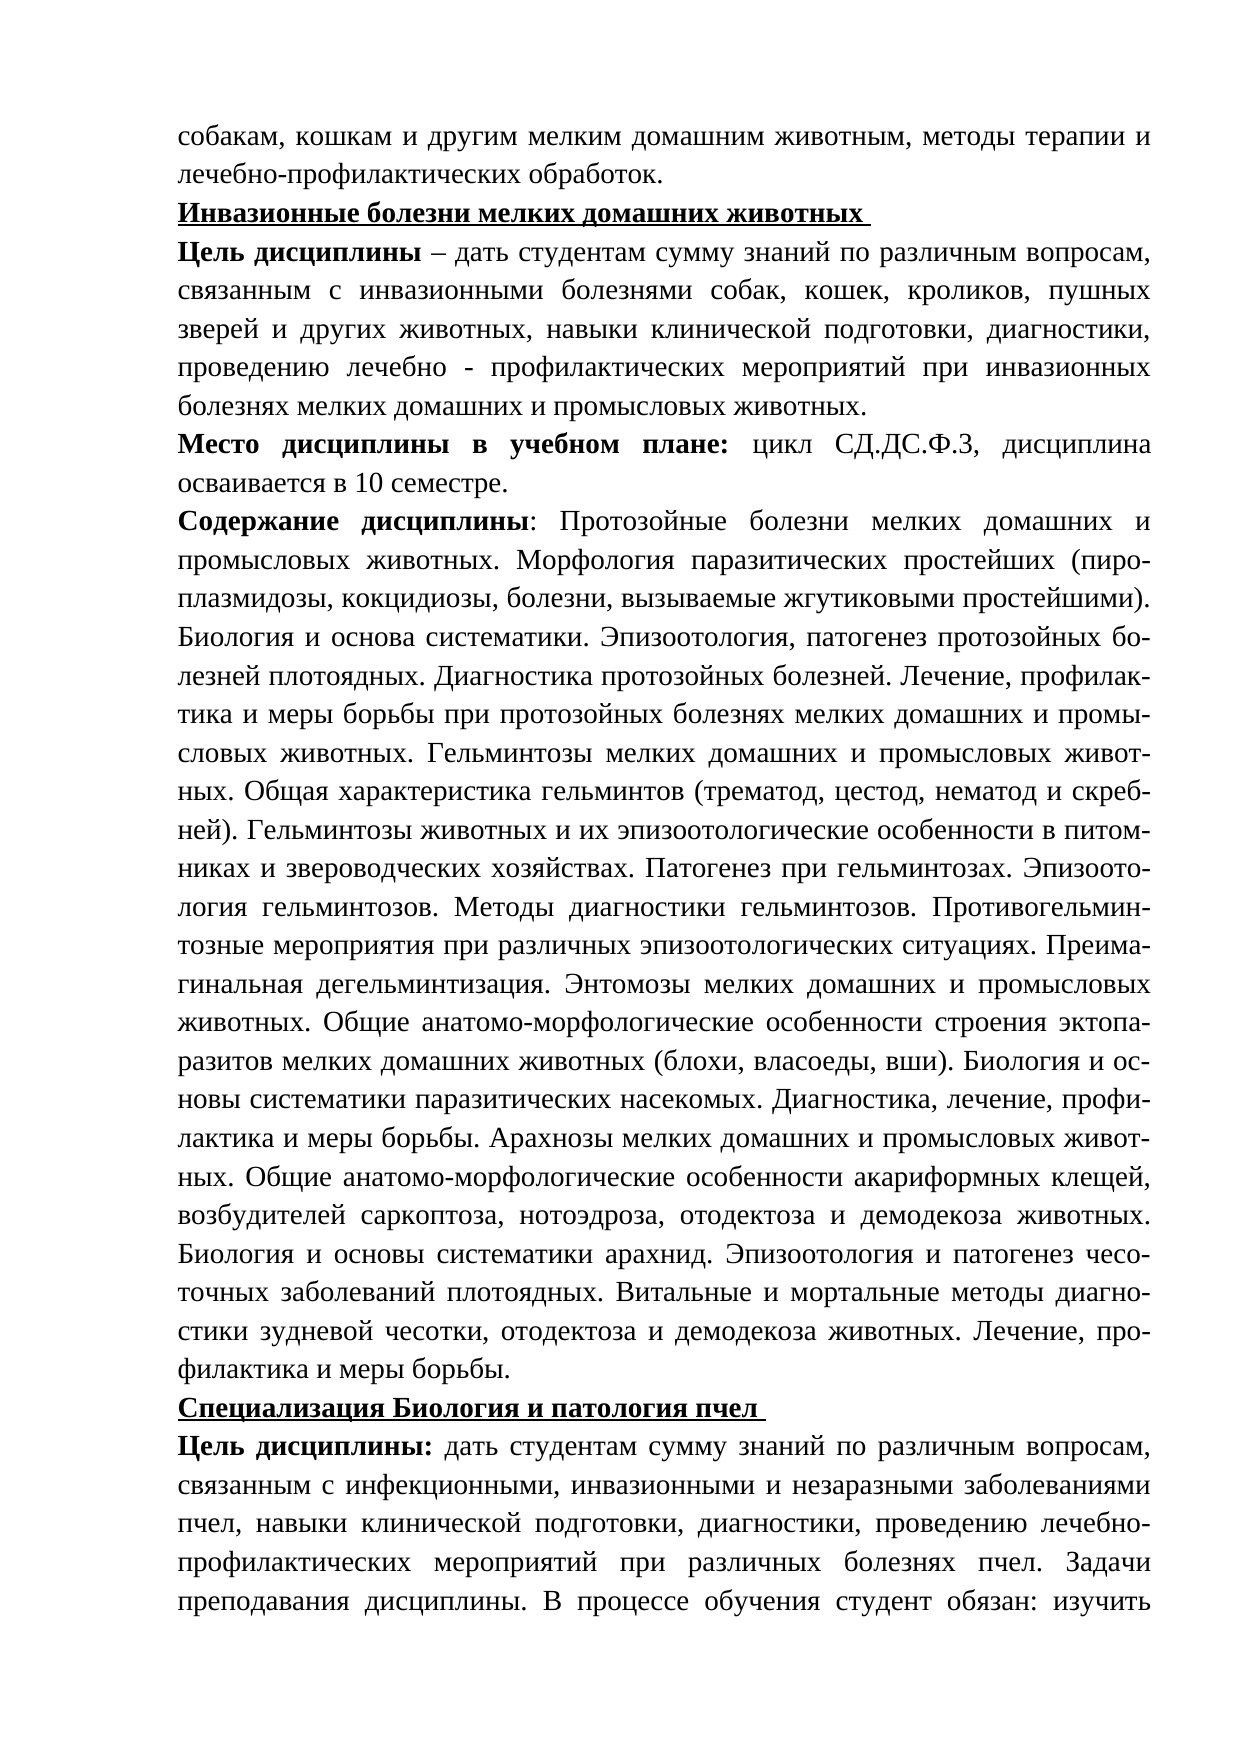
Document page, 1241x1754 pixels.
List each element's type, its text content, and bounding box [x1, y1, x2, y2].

text Инвазионные болезни мелких домашних животных [177, 195, 1152, 229]
text Цель дисциплины – дать студентам сумму знаний по различным вопросам, связанным с инвазионными болезнями собак, кошек, кроликов, пушных зверей и других животных, навыки клинической подготовки, диагностики, проведению лечебно - профилактических мероприятий при инвазионных болезнях мелких домашних и промысловых животных. [177, 234, 1152, 421]
text Место дисциплины в учебном плане: цикл СД.ДС.Ф.3, дисциплина осваивается в 10 семестре. [177, 426, 1152, 498]
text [177, 118, 1152, 190]
text Специализация Биология и патология пчел [177, 1390, 1152, 1423]
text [177, 1428, 1152, 1616]
text Содержание дисциплины: Протозойные болезни мелких домашних и промысловых животных. Морфология паразитических простейших (пиро-плазмидозы, кокцидиозы, болезни, вызываемые жгутиковыми простейшими). Биология и основа систематики. Эпизоотология, патогенез протозойных бо-лезней плотоядных. Диагностика протозойных болезней. Лечение, профилак-тика и меры борьбы при протозойных болезнях мелких домашних и промы-словых животных. Гельминтозы мелких домашних и промысловых живот-ных. Общая характеристика гельминтов (трематод, цестод, нематод и скреб-ней). Гельминтозы животных и их эпизоотологические особенности в питом-никах и звероводческих хозяйствах. Патогенез при гельминтозах. Эпизоото-логия гельминтозов. Методы диагностики гельминтозов. Противогельмин-тозные мероприятия при различных эпизоотологических ситуациях. Преима-гинальная дегельминтизация. Энтомозы мелких домашних и промысловых животных. Общие анатомо-морфологические особенности строения эктопа-разитов мелких домашних животных (блохи, власоеды, вши). Биология и ос-новы систематики паразитических насекомых. Диагностика, лечение, профи-лактика и меры борьбы. Арахнозы мелких домашних и промысловых живот-ных. Общие анатомо-морфологические особенности акариформных клещей, возбудителей саркоптоза, нотоэдроза, отодектоза и демодекоза животных. Биология и основы систематики арахнид. Эпизоотология и патогенез чесо-точных заболеваний плотоядных. Витальные и мортальные методы диагно-стики зудневой чесотки, отодектоза и демодекоза животных. Лечение, про-филактика и меры борьбы. [177, 503, 1152, 1385]
